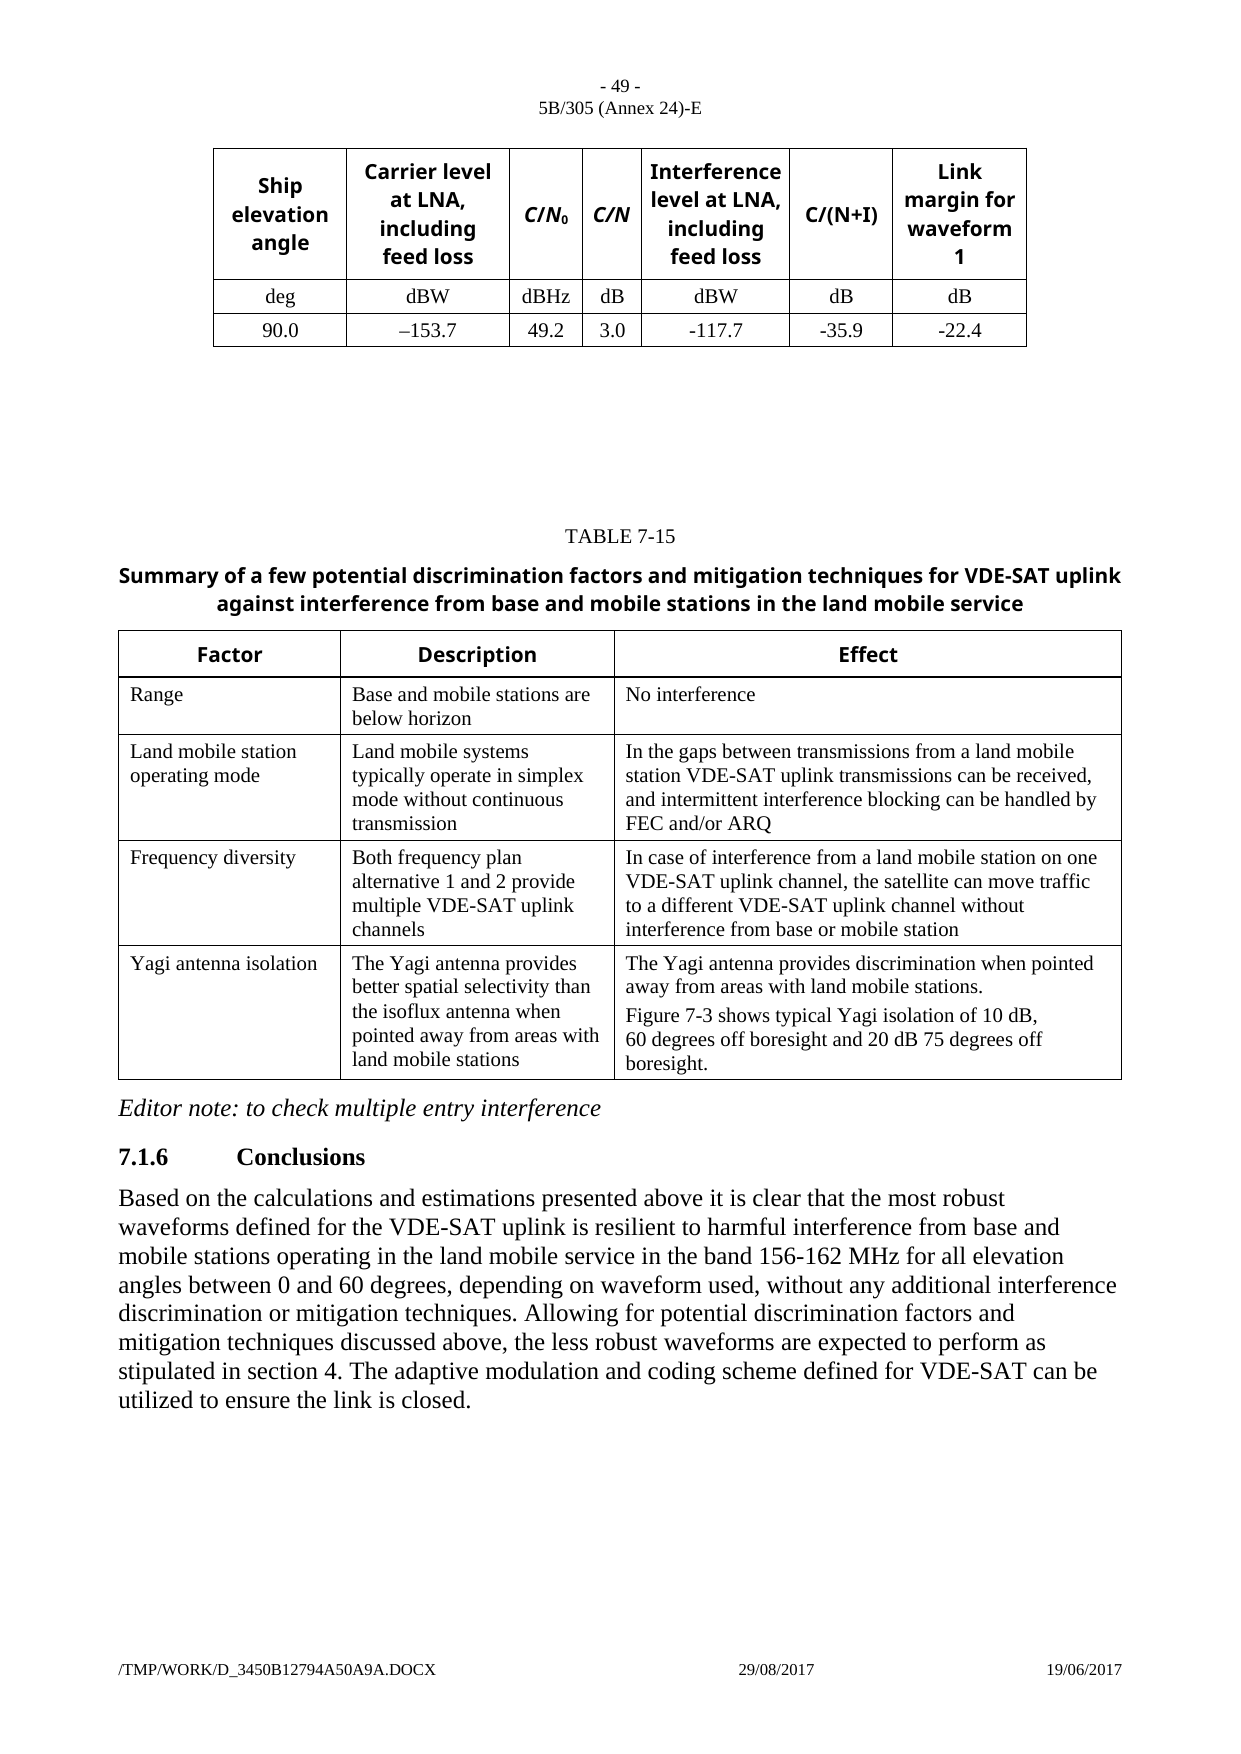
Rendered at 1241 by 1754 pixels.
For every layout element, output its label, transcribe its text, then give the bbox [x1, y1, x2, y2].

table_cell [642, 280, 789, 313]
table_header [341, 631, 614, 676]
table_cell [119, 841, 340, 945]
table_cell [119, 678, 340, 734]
text Based on the calculations and estimations presented above it is clear that the most robust waveforms defined for the VDE-SAT uplink is resilient to harmful interference from base and mobile stations operating in the land mobile service in the band 156-162 MHz for all elevation angles between 0 and 60 degrees, depending on waveform used, without any additional interference discrimination or mitigation techniques. Allowing for potential discrimination factors and mitigation techniques discussed above, the less robust waveforms are expected to perform as stipulated in section 4. The adaptive modulation and coding scheme defined for VDE-SAT can be utilized to ensure the link is closed. [118, 1183, 1122, 1413]
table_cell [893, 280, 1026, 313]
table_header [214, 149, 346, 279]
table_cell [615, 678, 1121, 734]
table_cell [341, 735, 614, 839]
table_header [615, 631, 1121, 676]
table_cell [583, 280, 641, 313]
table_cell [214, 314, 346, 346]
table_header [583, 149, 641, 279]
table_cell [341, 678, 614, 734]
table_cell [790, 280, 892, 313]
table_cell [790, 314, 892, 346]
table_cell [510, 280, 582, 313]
subtitle 7.1.6 Conclusions [118, 1142, 1122, 1171]
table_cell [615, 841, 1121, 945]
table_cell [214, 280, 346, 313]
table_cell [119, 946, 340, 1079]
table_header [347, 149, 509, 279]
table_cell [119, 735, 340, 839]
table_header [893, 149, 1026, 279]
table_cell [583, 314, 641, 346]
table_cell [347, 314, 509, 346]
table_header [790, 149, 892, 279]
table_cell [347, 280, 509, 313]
text TABLE 7-15 [118, 524, 1122, 548]
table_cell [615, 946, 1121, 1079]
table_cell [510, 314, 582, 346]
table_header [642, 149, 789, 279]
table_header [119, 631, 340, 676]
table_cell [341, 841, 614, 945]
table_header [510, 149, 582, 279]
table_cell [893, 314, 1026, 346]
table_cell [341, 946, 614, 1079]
title Summary of a few potential discrimination factors and mitigation techniques for VDE-SAT uplink against interference from base and mobile stations in the land mobile service [118, 561, 1122, 618]
text Editor note: to check multiple entry interference [118, 1093, 1122, 1121]
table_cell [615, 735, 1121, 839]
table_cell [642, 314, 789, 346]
